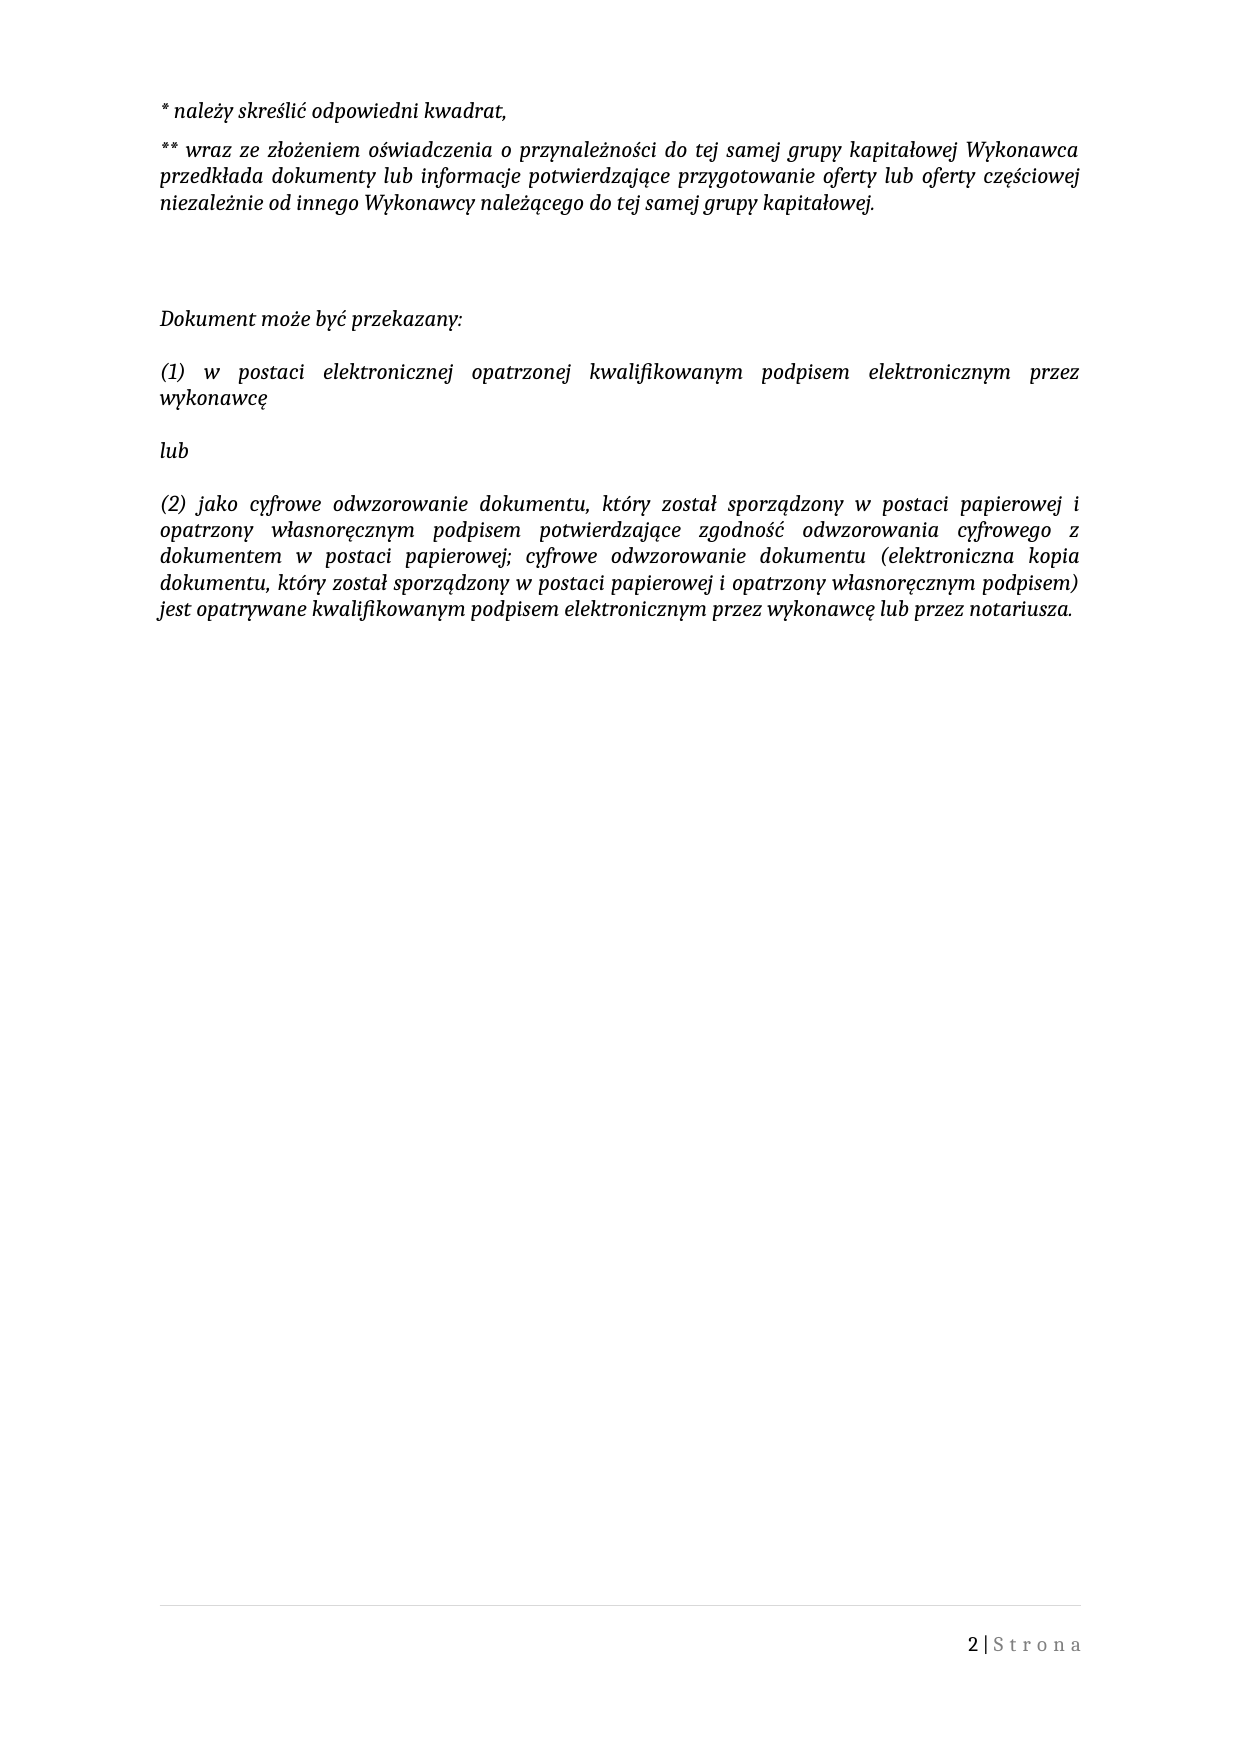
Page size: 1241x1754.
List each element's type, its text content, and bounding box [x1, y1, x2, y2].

text * należy skreślić odpowiedni kwadrat, [159, 98, 1081, 124]
text ** wraz ze złożeniem oświadczenia o przynależności do tej samej grupy kapitałowej Wykonawca przedkłada dokumenty lub informacje potwierdzające przygotowanie oferty lub oferty częściowej niezależnie od innego Wykonawcy należącego do tej samej grupy kapitałowej. [159, 137, 1081, 216]
text Dokument może być przekazany: (1) w postaci elektronicznej opatrzonej kwalifikowanym podpisem elektronicznym przez wykonawcę lub (2) jako cyfrowe odwzorowanie dokumentu, który został sporządzony w postaci papierowej i opatrzony własnoręcznym podpisem potwierdzające zgodność odwzorowania cyfrowego z dokumentem w postaci papierowej; cyfrowe odwzorowanie dokumentu (elektroniczna kopia dokumentu, który został sporządzony w postaci papierowej i opatrzony własnoręcznym podpisem) jest opatrywane kwalifikowanym podpisem elektronicznym przez wykonawcę lub przez notariusza. [159, 306, 1081, 622]
